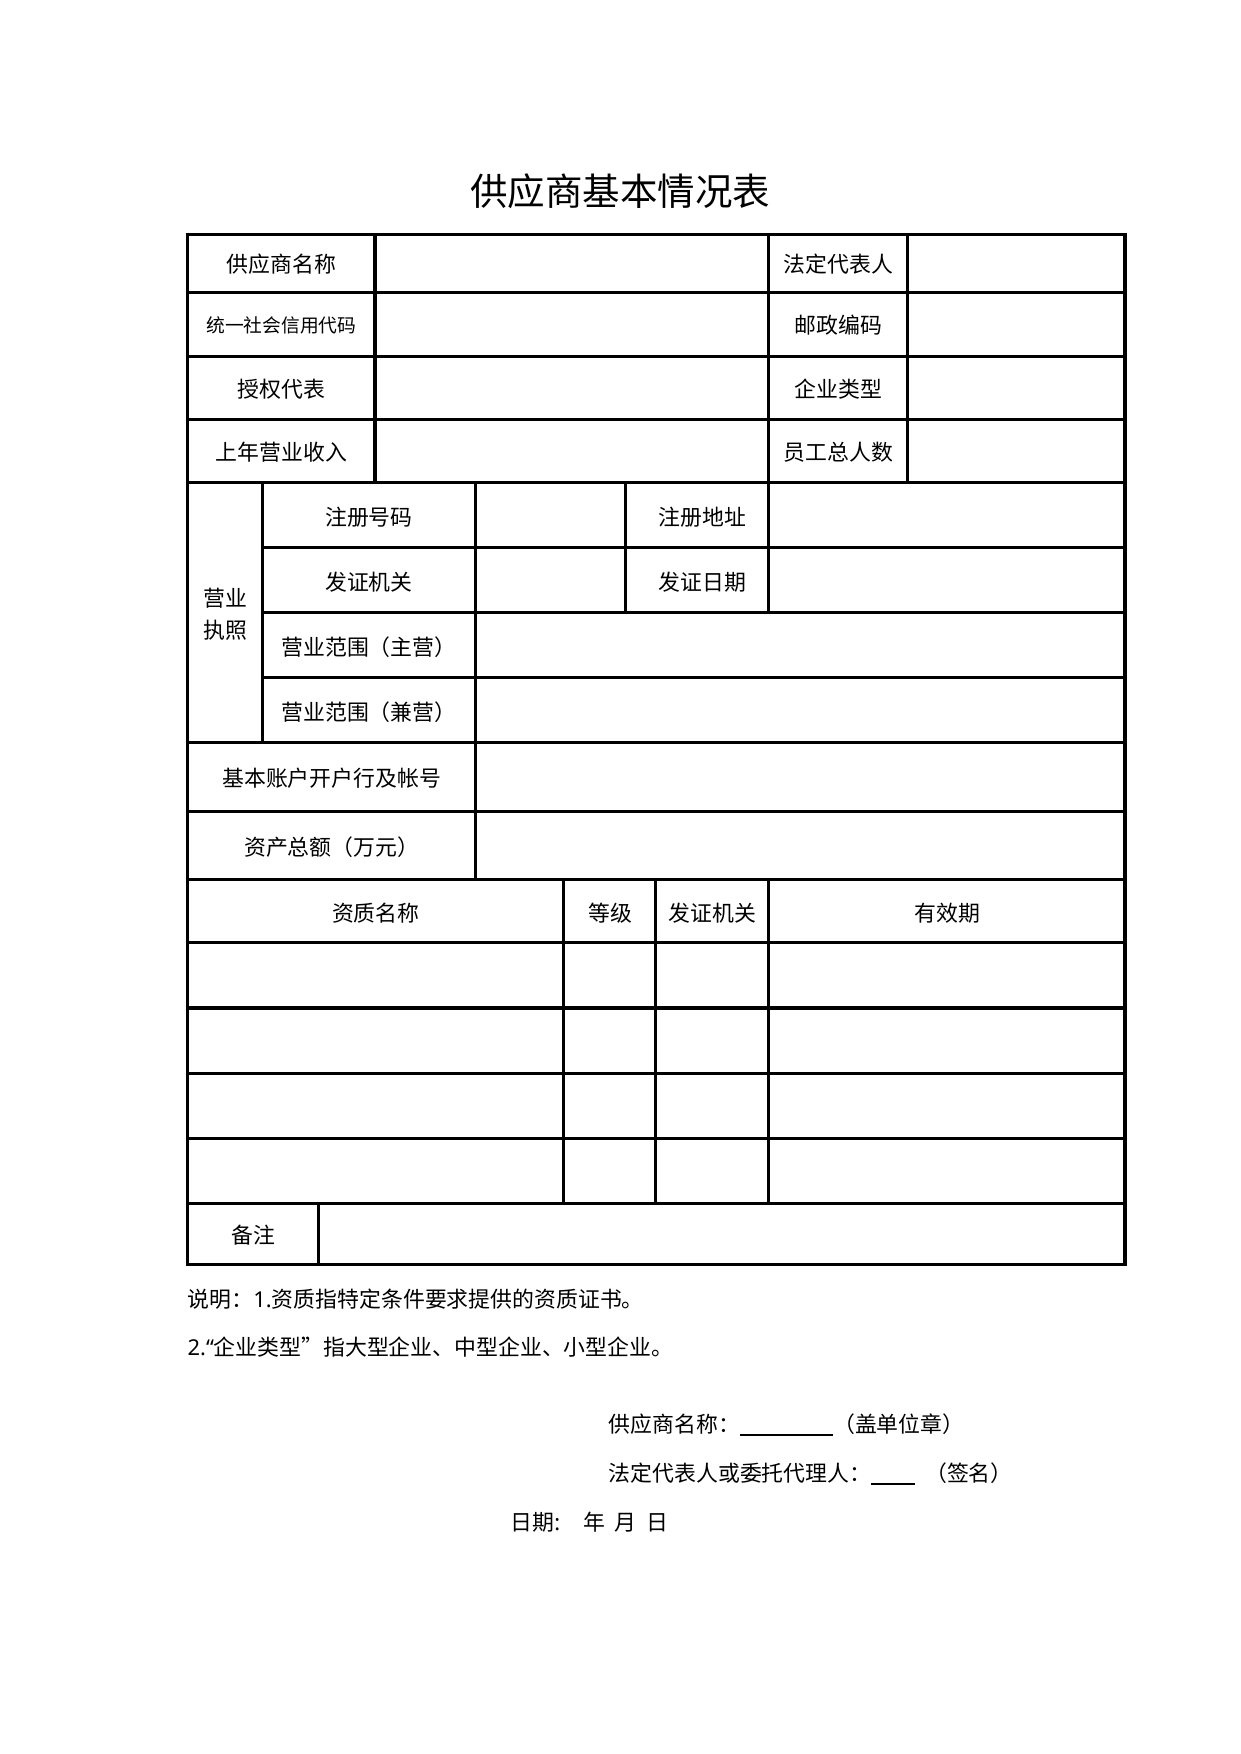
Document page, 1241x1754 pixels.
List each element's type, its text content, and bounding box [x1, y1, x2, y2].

table_cell 资产总额（万元） [189, 813, 474, 878]
table_cell [657, 1075, 767, 1137]
table_cell 有效期 [770, 881, 1123, 941]
table_cell 统一社会信用代码 [189, 294, 373, 354]
table_cell [770, 1140, 1123, 1202]
table_cell 资质名称 [189, 881, 562, 941]
table_cell [657, 944, 767, 1006]
table_cell [477, 549, 624, 611]
table_cell 邮政编码 [770, 294, 906, 354]
table_cell 基本账户开户行及帐号 [189, 744, 474, 810]
table_cell [477, 679, 1123, 741]
table_cell [189, 944, 562, 1006]
table_cell 营业执照 [189, 484, 261, 741]
table_header [377, 236, 767, 291]
table_header [909, 236, 1123, 291]
table_cell 发证日期 [627, 549, 767, 611]
table_cell 授权代表 [189, 358, 373, 418]
table_cell [565, 944, 654, 1006]
table_cell [770, 484, 1123, 546]
table_cell [909, 294, 1123, 354]
table_cell 员工总人数 [770, 421, 906, 481]
table_cell 发证机关 [657, 881, 767, 941]
table_cell 注册号码 [264, 484, 474, 546]
text 日期: 年 月 日 [187, 1504, 1053, 1537]
table_cell [320, 1205, 1123, 1263]
text 说明：1.资质指特定条件要求提供的资质证书。 [187, 1282, 1053, 1314]
table_cell 营业范围（兼营） [264, 679, 474, 741]
table_cell [909, 421, 1123, 481]
table_cell [377, 294, 767, 354]
table_cell [657, 1010, 767, 1072]
table_cell [477, 484, 624, 546]
table_cell [909, 358, 1123, 418]
table_cell [657, 1140, 767, 1202]
text 供应商名称： （盖单位章） [187, 1407, 1053, 1439]
table_header 法定代表人 [770, 236, 906, 291]
table_cell [770, 1075, 1123, 1137]
table_header 供应商名称 [189, 236, 373, 291]
table_cell [477, 614, 1123, 676]
table_cell 发证机关 [264, 549, 474, 611]
table_cell [565, 1010, 654, 1072]
table_cell 等级 [565, 881, 654, 941]
table_cell [189, 1075, 562, 1137]
table_cell [770, 944, 1123, 1006]
table_cell [377, 421, 767, 481]
table_cell 营业范围（主营） [264, 614, 474, 676]
text 供应商基本情况表 [187, 162, 1053, 216]
table_cell [770, 1010, 1123, 1072]
table_cell 备注 [189, 1205, 317, 1263]
table_cell [770, 549, 1123, 611]
table_cell 企业类型 [770, 358, 906, 418]
table_cell [565, 1140, 654, 1202]
table_cell 注册地址 [627, 484, 767, 546]
table_cell [377, 358, 767, 418]
table_cell [477, 744, 1123, 810]
text 法定代表人或委托代理人： （签名） [187, 1455, 1053, 1488]
table_cell [565, 1075, 654, 1137]
table_cell 上年营业收入 [189, 421, 373, 481]
table_cell [189, 1010, 562, 1072]
table_cell [477, 813, 1123, 878]
table_cell [189, 1140, 562, 1202]
text 2.“企业类型”指大型企业、中型企业、小型企业。 [187, 1330, 1053, 1362]
